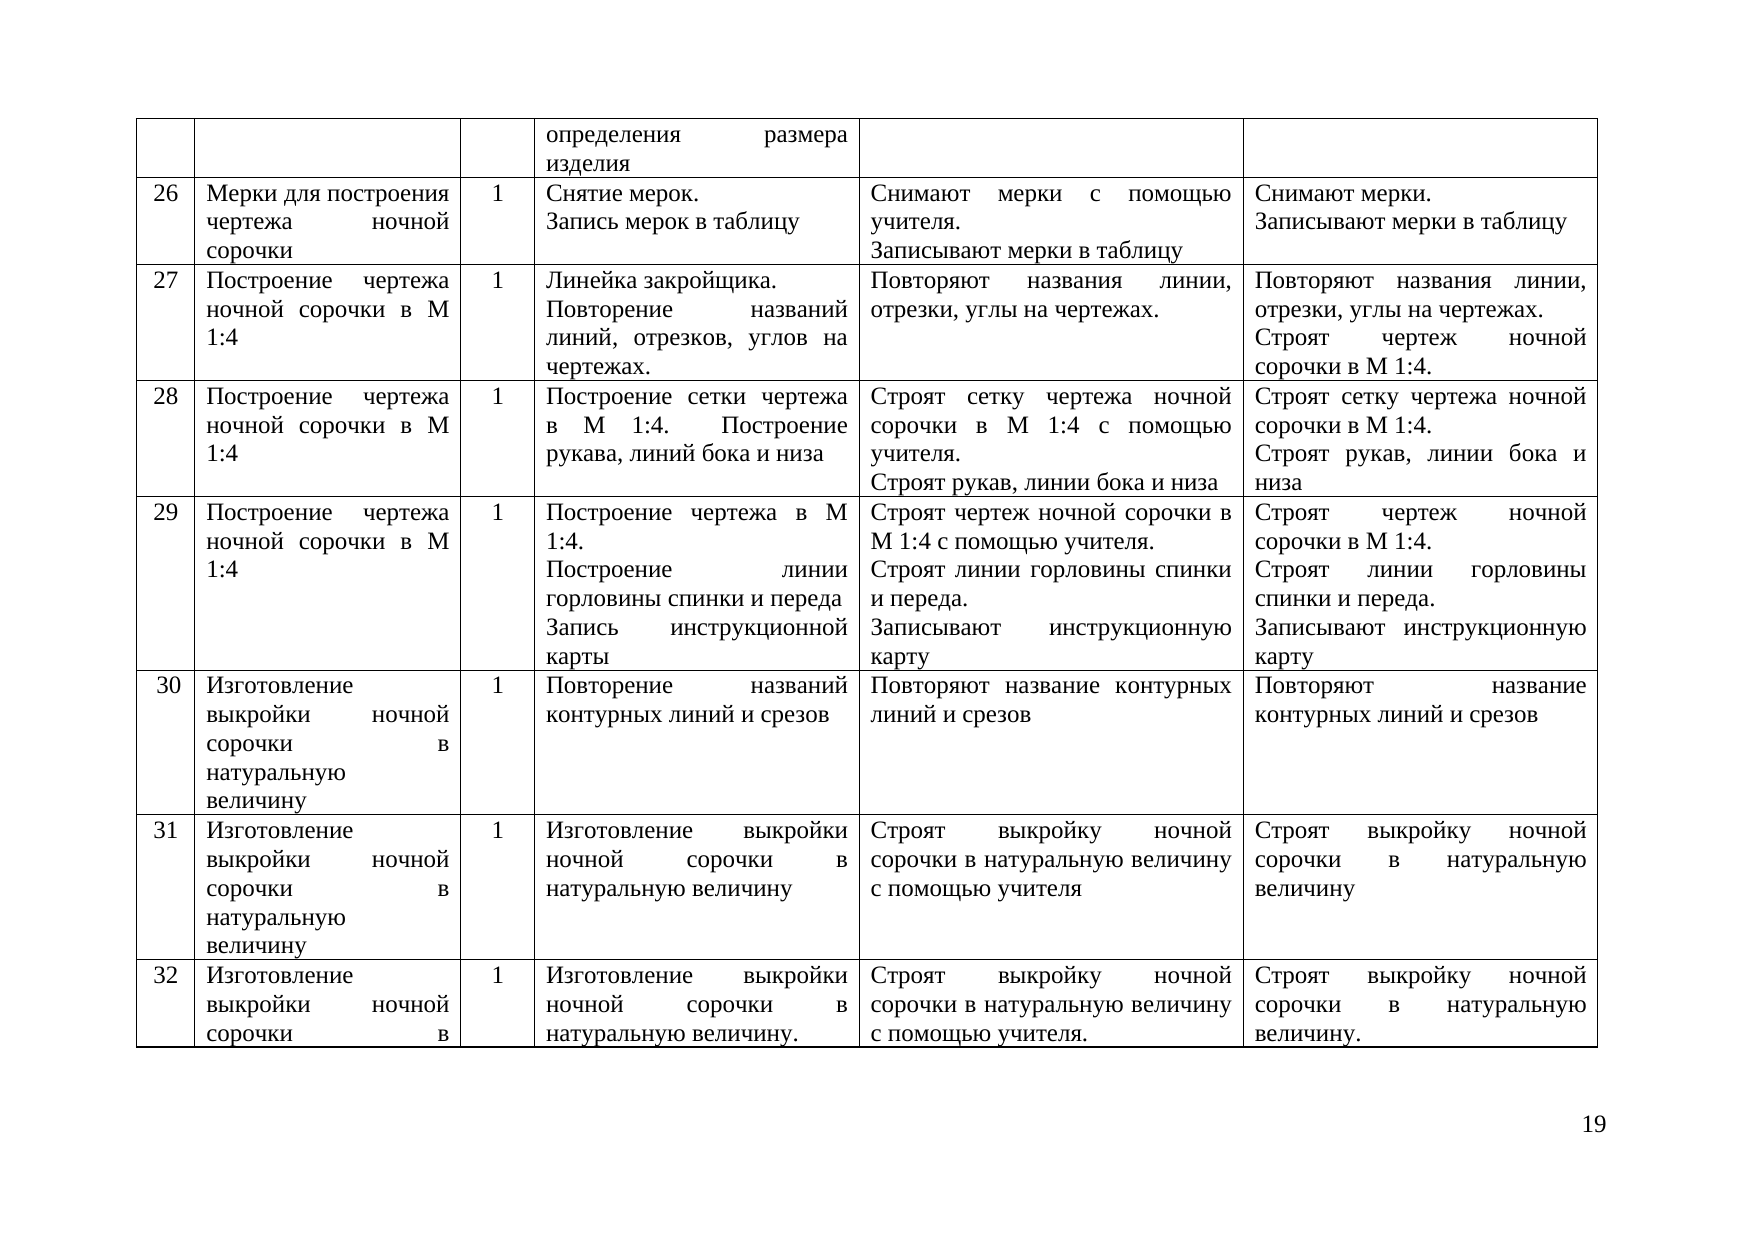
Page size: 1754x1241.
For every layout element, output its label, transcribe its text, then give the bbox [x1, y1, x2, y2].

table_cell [195, 960, 460, 1046]
table_cell 1 [461, 671, 534, 814]
table_cell Снимают мерки. Записывают мерки в таблицу [1244, 178, 1597, 264]
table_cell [535, 119, 859, 177]
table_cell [860, 960, 1243, 1046]
table_cell Строят сетку чертежа ночной сорочки в М 1:4. Строят рукав, линии бока и низа [1244, 381, 1597, 496]
table_cell Построение чертежа ночной сорочки в М 1:4 [195, 381, 460, 496]
table_cell Изготовление выкройки ночной сорочки в натуральную величину [535, 815, 859, 959]
table_cell Повторяют название контурных линий и срезов [1244, 671, 1597, 814]
table_cell Строят сетку чертежа ночной сорочки в М 1:4 с помощью учителя. Строят рукав, линии бока и низа [860, 381, 1243, 496]
table_cell Линейка закройщика. Повторение названий линий, отрезков, углов на чертежах. [535, 265, 859, 380]
table_cell Строят выкройку ночной сорочки в натуральную величину [1244, 815, 1597, 959]
table_cell 26 [137, 178, 194, 264]
table_cell Снимают мерки с помощью учителя. Записывают мерки в таблицу [860, 178, 1243, 264]
table_cell Повторяют название контурных линий и срезов [860, 671, 1243, 814]
table_cell 1 [461, 381, 534, 496]
table_cell Повторение названий контурных линий и срезов [535, 671, 859, 814]
table_cell Повторяют названия линии, отрезки, углы на чертежах. [860, 265, 1243, 380]
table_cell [535, 960, 859, 1046]
table_cell 30 [137, 671, 194, 814]
table_cell Построение чертежа в М 1:4. Построение линии горловины спинки и переда Запись инструкционной карты [535, 497, 859, 669]
table_cell 1 [461, 497, 534, 669]
table_cell 25 [137, 119, 194, 177]
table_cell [1244, 119, 1597, 177]
table_cell Построение чертежа ночной сорочки в М 1:4 [195, 265, 460, 380]
table_cell 32 [137, 960, 194, 1046]
table_cell 1 [461, 178, 534, 264]
table_cell 1 [461, 119, 534, 177]
table_cell Снятие мерок. Запись мерок в таблицу [535, 178, 859, 264]
table_cell Строят чертеж ночной сорочки в М 1:4. Строят линии горловины спинки и переда. Записывают инструкционную карту [1244, 497, 1597, 669]
table_cell 27 [137, 265, 194, 380]
table_cell 1 [461, 265, 534, 380]
table_cell 29 [137, 497, 194, 669]
table_cell 1 [461, 815, 534, 959]
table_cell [195, 119, 460, 177]
table_cell Повторяют названия линии, отрезки, углы на чертежах. Строят чертеж ночной сорочки в М 1:4. [1244, 265, 1597, 380]
table_cell Построение сетки чертежа в М 1:4. Построение рукава, линий бока и низа [535, 381, 859, 496]
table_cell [1244, 960, 1597, 1046]
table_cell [860, 119, 1243, 177]
table_cell 28 [137, 381, 194, 496]
table_cell Изготовление выкройки ночной сорочки в натуральную величину [195, 815, 460, 959]
table_cell 1 [461, 960, 534, 1046]
table_cell Построение чертежа ночной сорочки в М 1:4 [195, 497, 460, 669]
table_cell Строят чертеж ночной сорочки в М 1:4 с помощью учителя. Строят линии горловины спинки и переда. Записывают инструкционную карту [860, 497, 1243, 669]
table_cell Мерки для построения чертежа ночной сорочки [195, 178, 460, 264]
table_cell Строят выкройку ночной сорочки в натуральную величину с помощью учителя [860, 815, 1243, 959]
table_cell 31 [137, 815, 194, 959]
table_cell Изготовление выкройки ночной сорочки в натуральную величину [195, 671, 460, 814]
